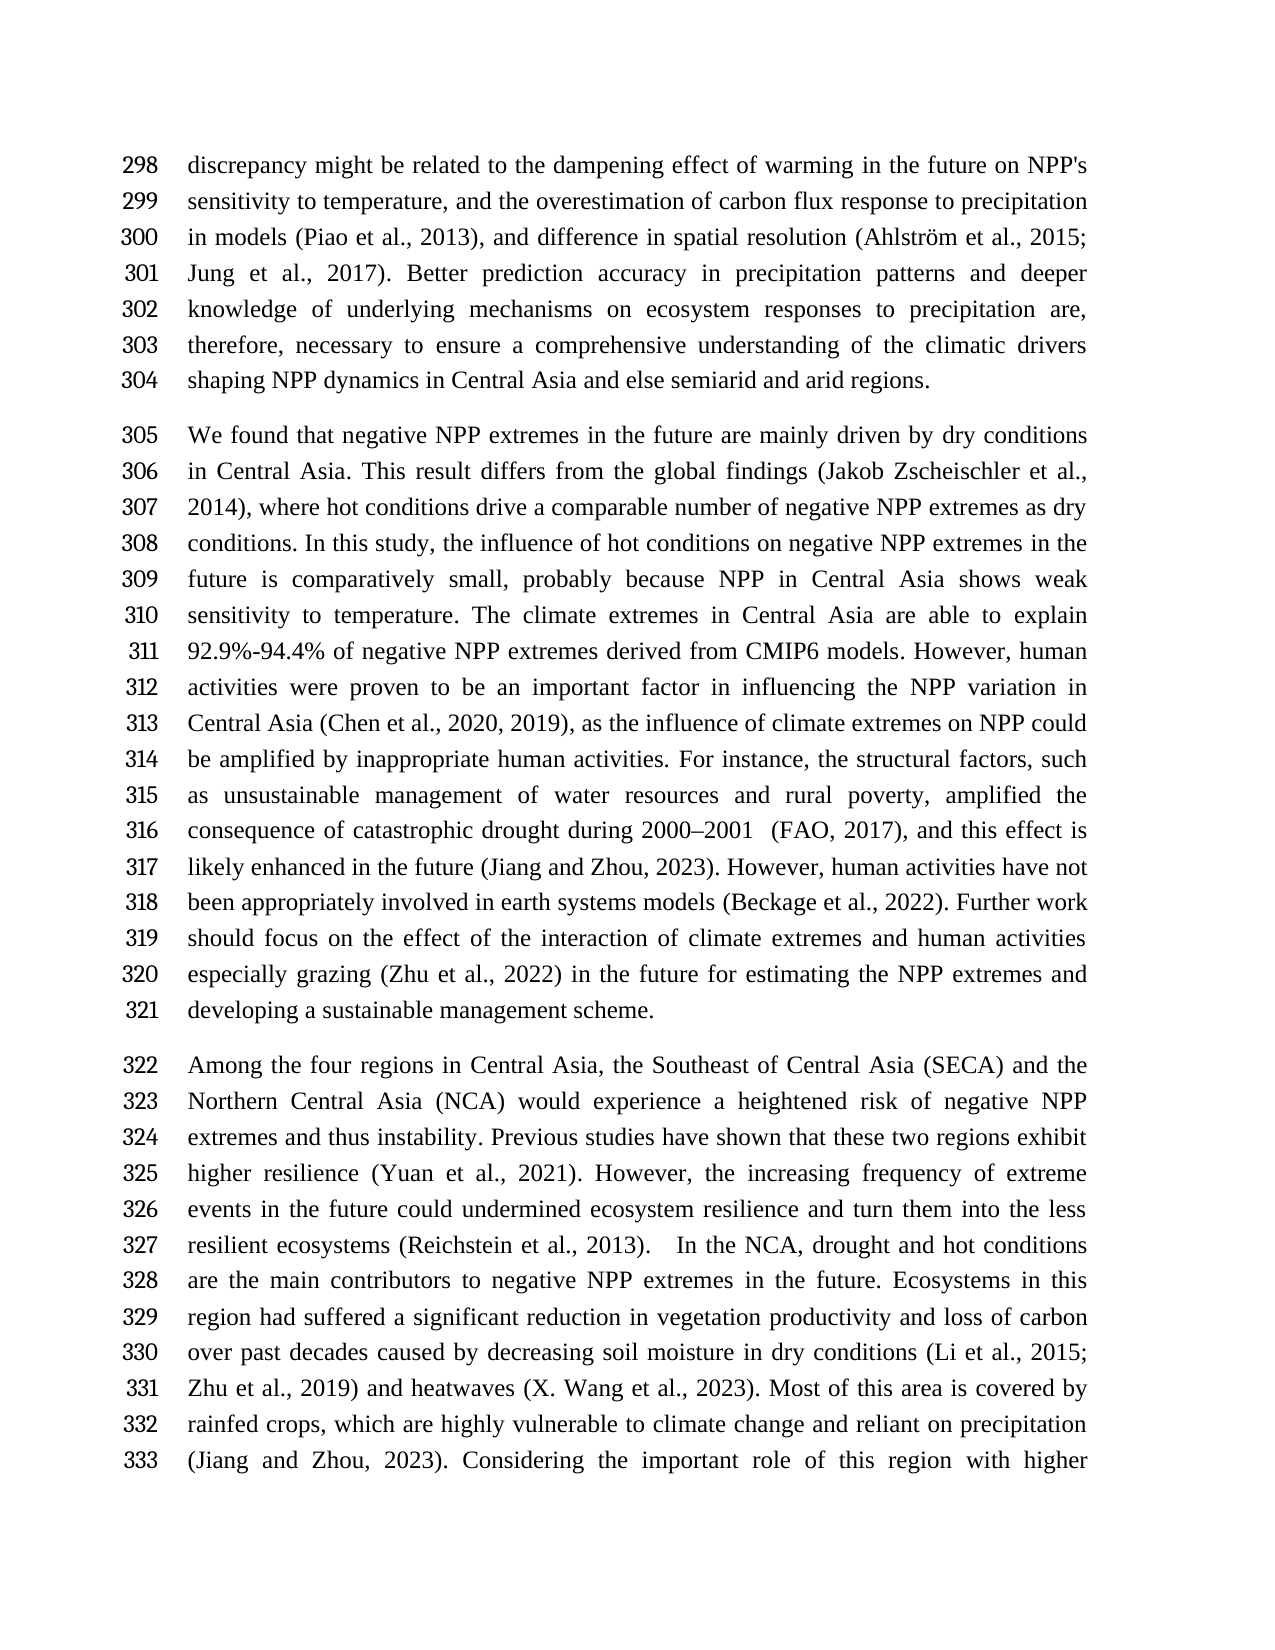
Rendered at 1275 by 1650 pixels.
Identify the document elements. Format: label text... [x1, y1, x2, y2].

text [187, 150, 1087, 394]
text We found that negative NPP extremes in the future are mainly driven by dry conditions in Central Asia. This result differs from the global findings (Jakob Zscheischler et al., 2014), where hot conditions drive a comparable number of negative NPP extremes as dry conditions. In this study, the influence of hot conditions on negative NPP extremes in the future is comparatively small, probably because NPP in Central Asia shows weak sensitivity to temperature. The climate extremes in Central Asia are able to explain 92.9%-94.4% of negative NPP extremes derived from CMIP6 models. However, human activities were proven to be an important factor in influencing the NPP variation in Central Asia (Chen et al., 2020, 2019), as the influence of climate extremes on NPP could be amplified by inappropriate human activities. For instance, the structural factors, such as unsustainable management of water resources and rural poverty, amplified the consequence of catastrophic drought during 2000–2001 (FAO, 2017), and this effect is likely enhanced in the future (Jiang and Zhou, 2023). However, human activities have not been appropriately involved in earth systems models (Beckage et al., 2022). Further work should focus on the effect of the interaction of climate extremes and human activities especially grazing (Zhu et al., 2022) in the future for estimating the NPP extremes and developing a sustainable management scheme. [187, 420, 1087, 1024]
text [187, 1050, 1087, 1474]
